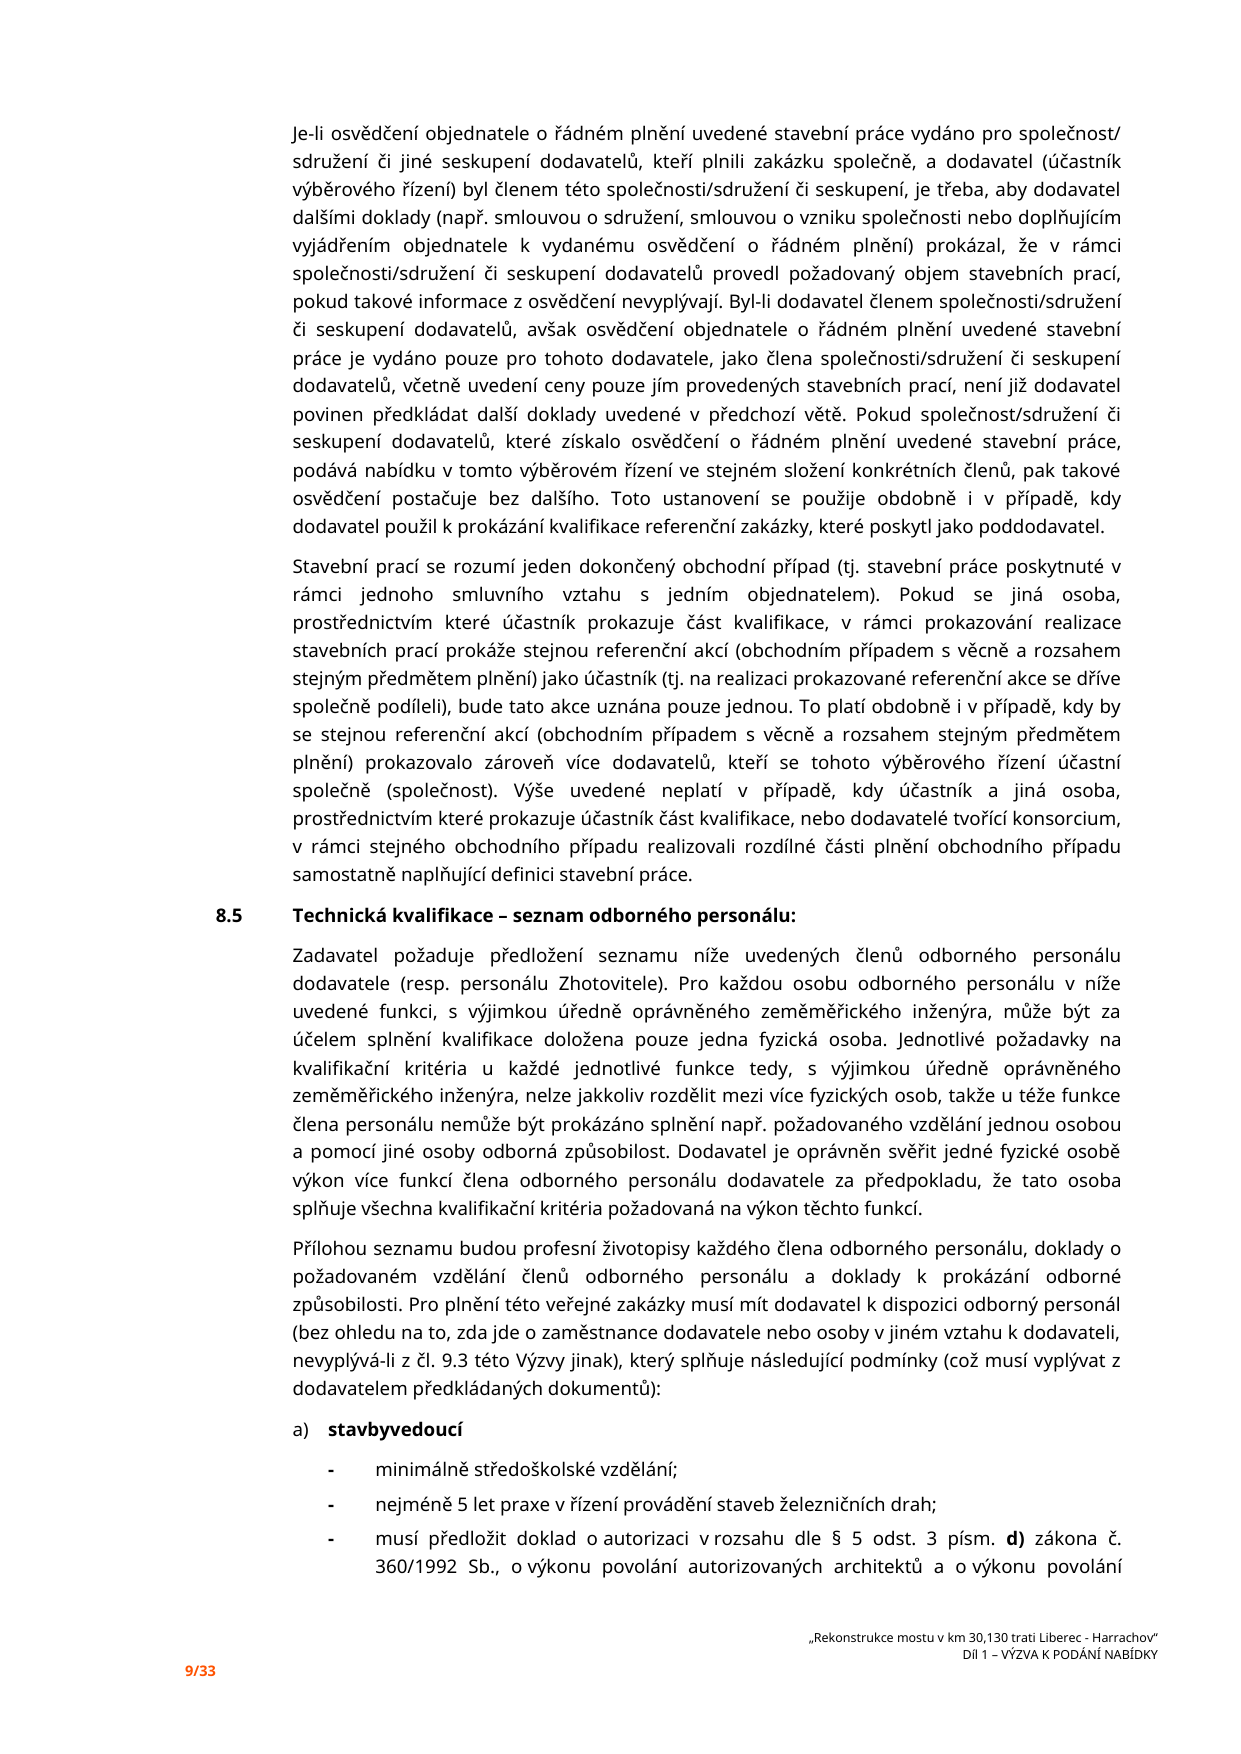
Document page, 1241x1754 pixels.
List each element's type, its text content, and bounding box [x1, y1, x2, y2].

text Stavební prací se rozumí jeden dokončený obchodní případ (tj. stavební práce poskytnuté v rámci jednoho smluvního vztahu s jedním objednatelem). Pokud se jiná osoba, prostřednictvím které účastník prokazuje část kvalifikace, v rámci prokazování realizace stavebních prací prokáže stejnou referenční akcí (obchodním případem s věcně a rozsahem stejným předmětem plnění) jako účastník (tj. na realizaci prokazované referenční akce se dříve společně podíleli), bude tato akce uznána pouze jednou. To platí obdobně i v případě, kdy by se stejnou referenční akcí (obchodním případem s věcně a rozsahem stejným předmětem plnění) prokazovalo zároveň více dodavatelů, kteří se tohoto výběrového řízení účastní společně (společnost). Výše uvedené neplatí v případě, kdy účastník a jiná osoba, prostřednictvím které prokazuje účastník část kvalifikace, nebo dodavatelé tvořící konsorcium, v rámci stejného obchodního případu realizovali rozdílné části plnění obchodního případu samostatně naplňující definici stavební práce. [292, 553, 1122, 887]
text Je-li osvědčení objednatele o řádném plnění uvedené stavební práce vydáno pro společnost/ sdružení či jiné seskupení dodavatelů, kteří plnili zakázku společně, a dodavatel (účastník výběrového řízení) byl členem této společnosti/sdružení či seskupení, je třeba, aby dodavatel dalšími doklady (např. smlouvou o sdružení, smlouvou o vzniku společnosti nebo doplňujícím vyjádřením objednatele k vydanému osvědčení o řádném plnění) prokázal, že v rámci společnosti/sdružení či seskupení dodavatelů provedl požadovaný objem stavebních prací, pokud takové informace z osvědčení nevyplývají. Byl-li dodavatel členem společnosti/sdružení či seskupení dodavatelů, avšak osvědčení objednatele o řádném plnění uvedené stavební práce je vydáno pouze pro tohoto dodavatele, jako člena společnosti/sdružení či seskupení dodavatelů, včetně uvedení ceny pouze jím provedených stavebních prací, není již dodavatel povinen předkládat další doklady uvedené v předchozí větě. Pokud společnost/sdružení či seskupení dodavatelů, které získalo osvědčení o řádném plnění uvedené stavební práce, podává nabídku v tomto výběrovém řízení ve stejném složení konkrétních členů, pak takové osvědčení postačuje bez dalšího. Toto ustanovení se použije obdobně i v případě, kdy dodavatel použil k prokázání kvalifikace referenční zakázky, které poskytl jako poddodavatel. [292, 121, 1122, 538]
text Zadavatel požaduje předložení seznamu níže uvedených členů odborného personálu dodavatele (resp. personálu Zhotovitele). Pro každou osobu odborného personálu v níže uvedené funkci, s výjimkou úředně oprávněného zeměměřického inženýra, může být za účelem splnění kvalifikace doložena pouze jedna fyzická osoba. Jednotlivé požadavky na kvalifikační kritéria u každé jednotlivé funkce tedy, s výjimkou úředně oprávněného zeměměřického inženýra, nelze jakkoliv rozdělit mezi více fyzických osob, takže u téže funkce člena personálu nemůže být prokázáno splnění např. požadovaného vzdělání jednou osobou a pomocí jiné osoby odborná způsobilost. Dodavatel je oprávněn svěřit jedné fyzické osobě výkon více funkcí člena odborného personálu dodavatele za předpokladu, že tato osoba splňuje všechna kvalifikační kritéria požadovaná na výkon těchto funkcí. [292, 943, 1122, 1220]
text Přílohou seznamu budou profesní životopisy každého člena odborného personálu, doklady o požadovaném vzdělání členů odborného personálu a doklady k prokázání odborné způsobilosti. Pro plnění této veřejné zakázky musí mít dodavatel k dispozici odborný personál (bez ohledu na to, zda jde o zaměstnance dodavatele nebo osoby v jiném vztahu k dodavateli, nevyplývá-li z čl. 9.3 této Výzvy jinak), který splňuje následující podmínky (což musí vyplývat z dodavatelem předkládaných dokumentů): [292, 1235, 1122, 1401]
text Technická kvalifikace – seznam odborného personálu: [216, 902, 1122, 928]
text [328, 1525, 1122, 1579]
text minimálně středoškolské vzdělání; [328, 1457, 1122, 1482]
list stavbyvedoucí [292, 1416, 1122, 1442]
text nejméně 5 let praxe v řízení provádění staveb železničních drah; [328, 1491, 1122, 1516]
